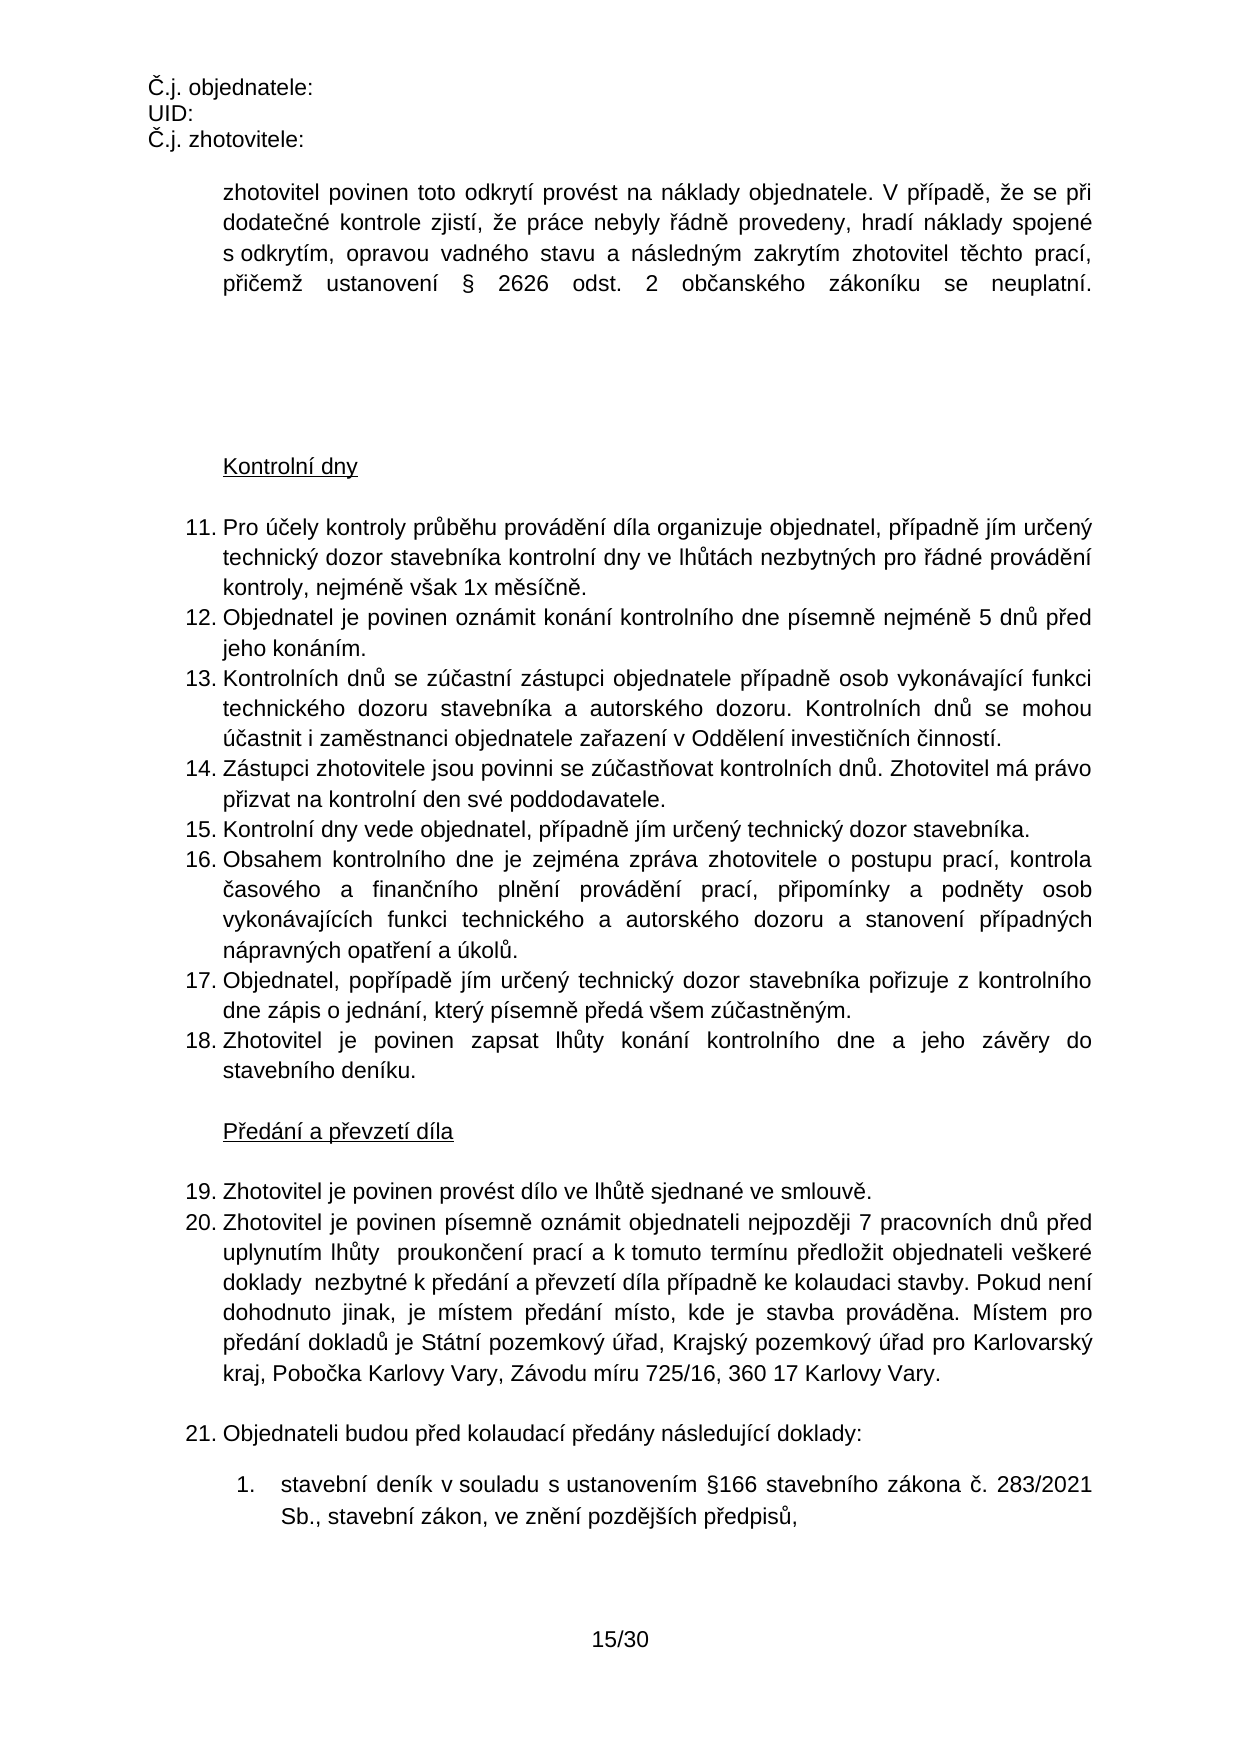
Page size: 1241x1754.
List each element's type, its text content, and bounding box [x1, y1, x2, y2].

list Zástupci zhotovitele jsou povinni se zúčastňovat kontrolních dnů. Zhotovitel má právo přizvat na kontrolní den své poddodavatele. [185, 755, 1093, 812]
list Pro účely kontroly průběhu provádění díla organizuje objednatel, případně jím určený technický dozor stavebníka kontrolní dny ve lhůtách nezbytných pro řádné provádění kontroly, nejméně však 1x měsíčně. [185, 514, 1093, 601]
list Kontrolní dny [223, 453, 1093, 480]
list Předání a převzetí díla [223, 1118, 1093, 1144]
list Kontrolní dny vede objednatel, případně jím určený technický dozor stavebníka. [185, 816, 1093, 842]
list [185, 179, 1093, 328]
list stavební deník v souladu s ustanovením §166 stavebního zákona č. 283/2021 Sb., stavební zákon, ve znění pozdějších předpisů, [236, 1471, 1093, 1529]
list Zhotovitel je povinen písemně oznámit objednateli nejpozději 7 pracovních dnů před uplynutím lhůty proukončení prací a k tomuto termínu předložit objednateli veškeré doklady nezbytné k předání a převzetí díla případně ke kolaudaci stavby. Pokud není dohodnuto jinak, je místem předání místo, kde je stavba prováděna. Místem pro předání dokladů je Státní pozemkový úřad, Krajský pozemkový úřad pro Karlovarský kraj, Pobočka Karlovy Vary, Závodu míru 725/16, 360 17 Karlovy Vary. [185, 1208, 1093, 1386]
list Kontrolních dnů se zúčastní zástupci objednatele případně osob vykonávající funkci technického dozoru stavebníka a autorského dozoru. Kontrolních dnů se mohou účastnit i zaměstnanci objednatele zařazení v Oddělení investičních činností. [185, 665, 1093, 752]
list Zhotovitel je povinen provést dílo ve lhůtě sjednané ve smlouvě. [185, 1178, 1093, 1205]
list Objednatel, popřípadě jím určený technický dozor stavebníka pořizuje z kontrolního dne zápis o jednání, který písemně předá všem zúčastněným. [185, 967, 1093, 1023]
list Objednatel je povinen oznámit konání kontrolního dne písemně nejméně 5 dnů před jeho konáním. [185, 604, 1093, 661]
list Obsahem kontrolního dne je zejména zpráva zhotovitele o postupu prací, kontrola časového a finančního plnění provádění prací, připomínky a podněty osob vykonávajících funkci technického a autorského dozoru a stanovení případných nápravných opatření a úkolů. [185, 846, 1093, 963]
list Zhotovitel je povinen zapsat lhůty konání kontrolního dne a jeho závěry do stavebního deníku. [185, 1027, 1093, 1084]
list Objednateli budou před kolaudací předány následující doklady: [185, 1420, 1093, 1446]
